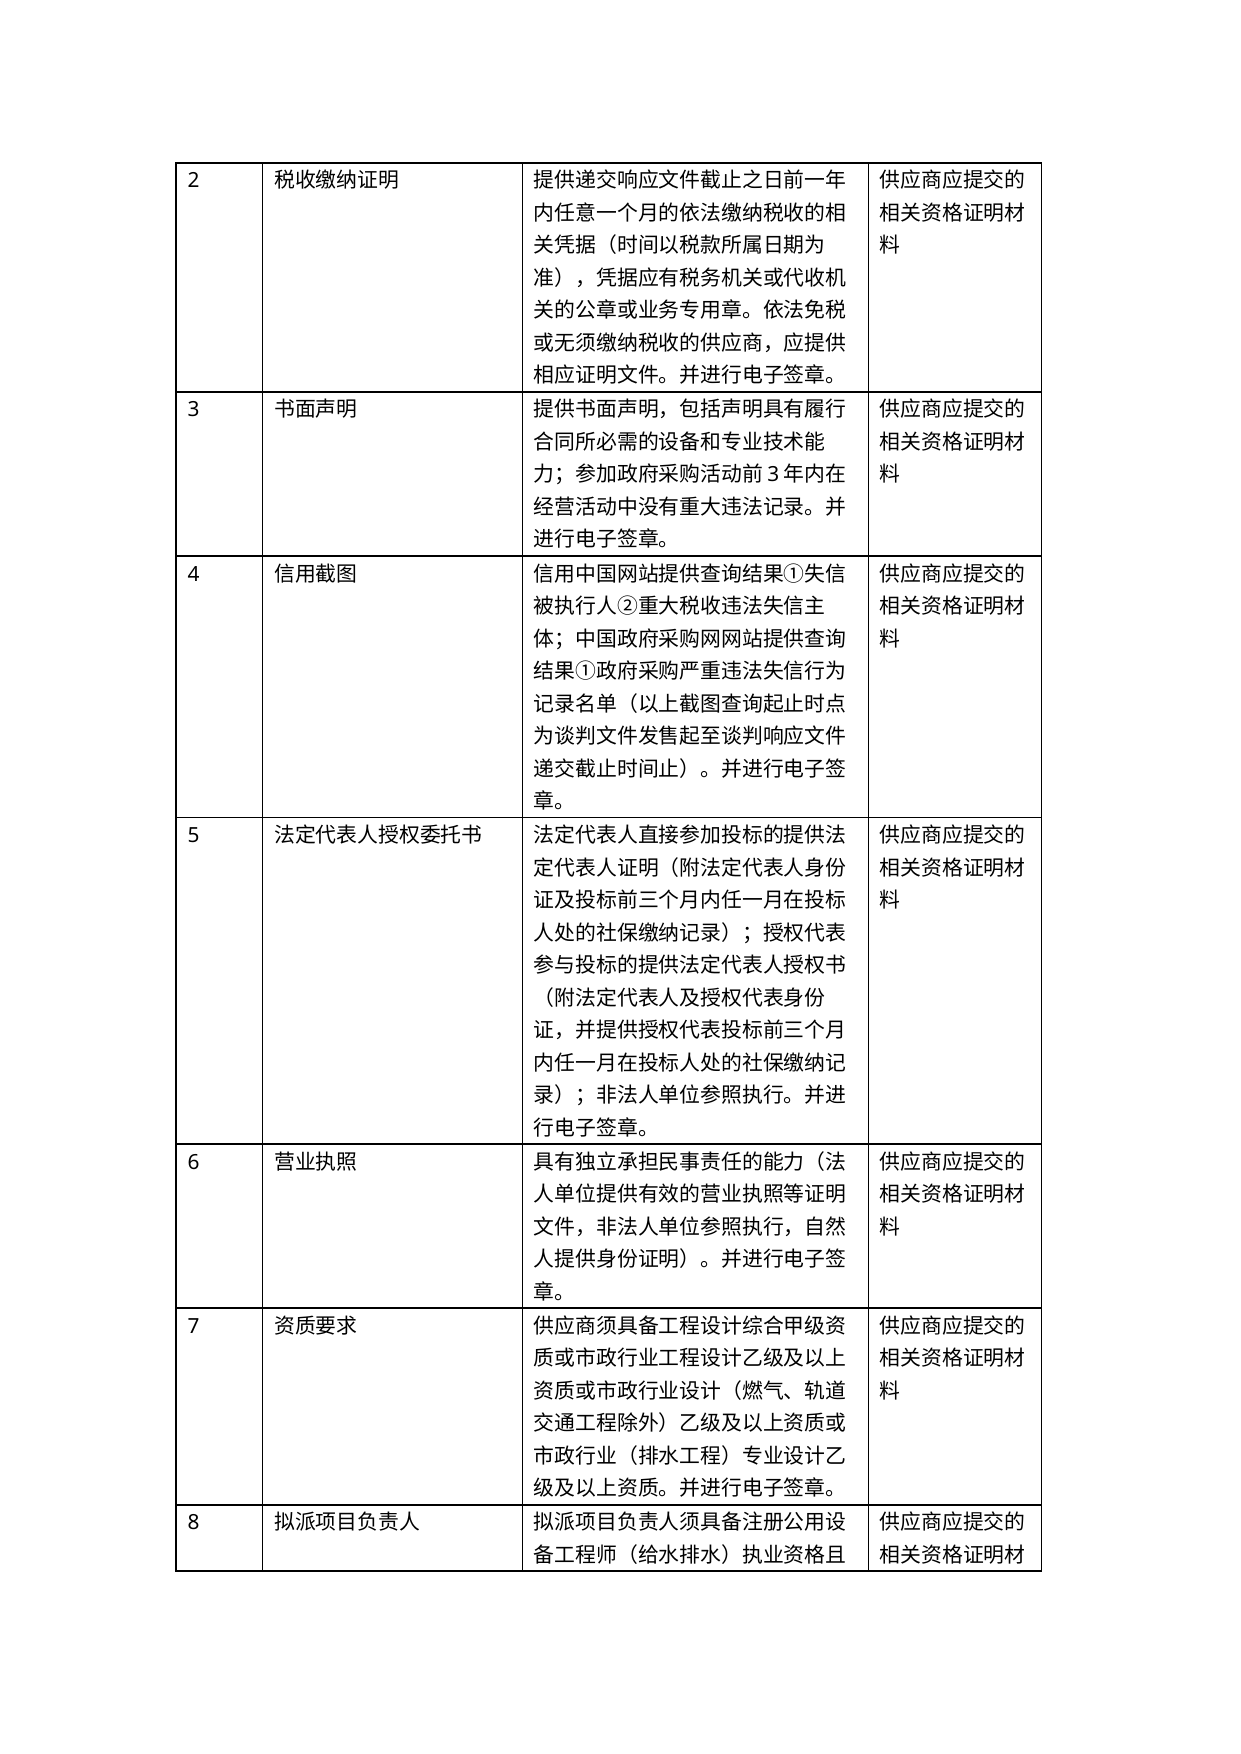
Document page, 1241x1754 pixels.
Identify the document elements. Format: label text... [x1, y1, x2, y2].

table_cell 法定代表人授权委托书 [263, 818, 522, 1143]
table_cell 6 [177, 1145, 262, 1307]
table_cell 供应商应提交的相关资格证明材料 [869, 164, 1041, 391]
table_cell 供应商应提交的相关资格证明材料 [869, 393, 1041, 555]
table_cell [523, 1506, 868, 1570]
table_cell 供应商应提交的相关资格证明材料 [869, 557, 1041, 817]
table_cell 供应商应提交的相关资格证明材料 [869, 1506, 1041, 1570]
table_cell 供应商应提交的相关资格证明材料 [869, 1309, 1041, 1504]
table_cell 税收缴纳证明 [263, 164, 522, 391]
table_cell 书面声明 [263, 393, 522, 555]
table_cell 提供书面声明，包括声明具有履行合同所必需的设备和专业技术能力；参加政府采购活动前3年内在经营活动中没有重大违法记录。并进行电子签章。 [523, 393, 868, 555]
table_cell 5 [177, 818, 262, 1143]
table_cell 资质要求 [263, 1309, 522, 1504]
table_cell 供应商应提交的相关资格证明材料 [869, 818, 1041, 1143]
table_cell 信用截图 [263, 557, 522, 817]
table_cell 拟派项目负责人 [263, 1506, 522, 1570]
table_cell 信用中国网站提供查询结果①失信被执行人②重大税收违法失信主体；中国政府采购网网站提供查询结果①政府采购严重违法失信行为记录名单（以上截图查询起止时点为谈判文件发售起至谈判响应文件递交截止时间止）。并进行电子签章。 [523, 557, 868, 817]
table_cell 具有独立承担民事责任的能力（法人单位提供有效的营业执照等证明文件，非法人单位参照执行，自然人提供身份证明）。并进行电子签章。 [523, 1145, 868, 1307]
table_cell 4 [177, 557, 262, 817]
table_cell 供应商应提交的相关资格证明材料 [869, 1145, 1041, 1307]
table_cell 营业执照 [263, 1145, 522, 1307]
table_cell 7 [177, 1309, 262, 1504]
table_cell 提供递交响应文件截止之日前一年内任意一个月的依法缴纳税收的相关凭据（时间以税款所属日期为准），凭据应有税务机关或代收机关的公章或业务专用章。依法免税或无须缴纳税收的供应商，应提供相应证明文件。并进行电子签章。 [523, 164, 868, 391]
table_cell 2 [177, 164, 262, 391]
table_cell 3 [177, 393, 262, 555]
table_cell 供应商须具备工程设计综合甲级资质或市政行业工程设计乙级及以上资质或市政行业设计（燃气、轨道交通工程除外）乙级及以上资质或市政行业（排水工程）专业设计乙级及以上资质。并进行电子签章。 [523, 1309, 868, 1504]
table_cell 8 [177, 1506, 262, 1570]
table_cell 法定代表人直接参加投标的提供法定代表人证明（附法定代表人身份证及投标前三个月内任一月在投标人处的社保缴纳记录）；授权代表参与投标的提供法定代表人授权书（附法定代表人及授权代表身份证，并提供授权代表投标前三个月内任一月在投标人处的社保缴纳记录）；非法人单位参照执行。并进行电子签章。 [523, 818, 868, 1143]
